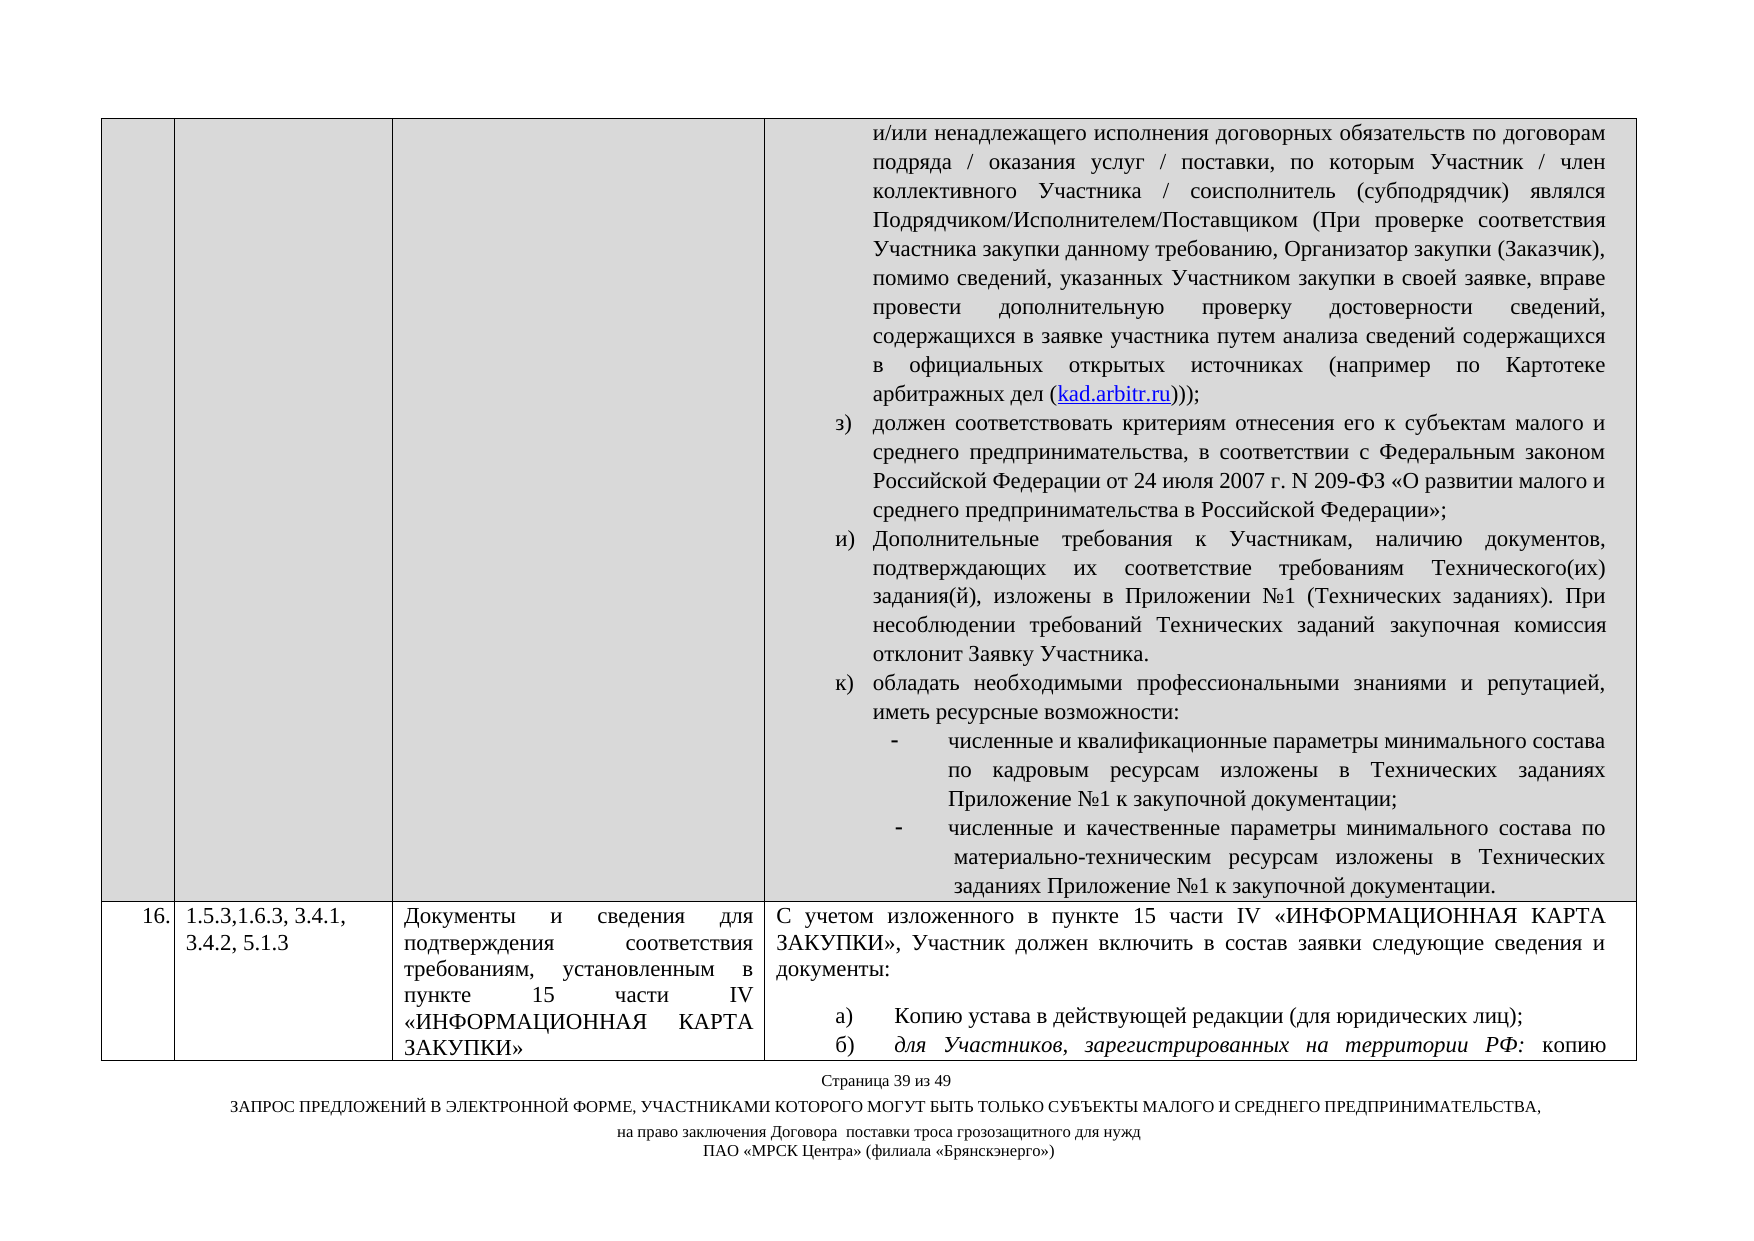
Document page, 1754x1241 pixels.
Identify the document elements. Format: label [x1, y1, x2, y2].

table_cell [765, 119, 1636, 901]
table_cell [102, 902, 174, 1060]
table_cell [175, 902, 392, 1060]
table_cell [393, 119, 764, 901]
table_cell [102, 119, 174, 901]
table_cell [393, 902, 764, 1060]
table_cell [175, 119, 392, 901]
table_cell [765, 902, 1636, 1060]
